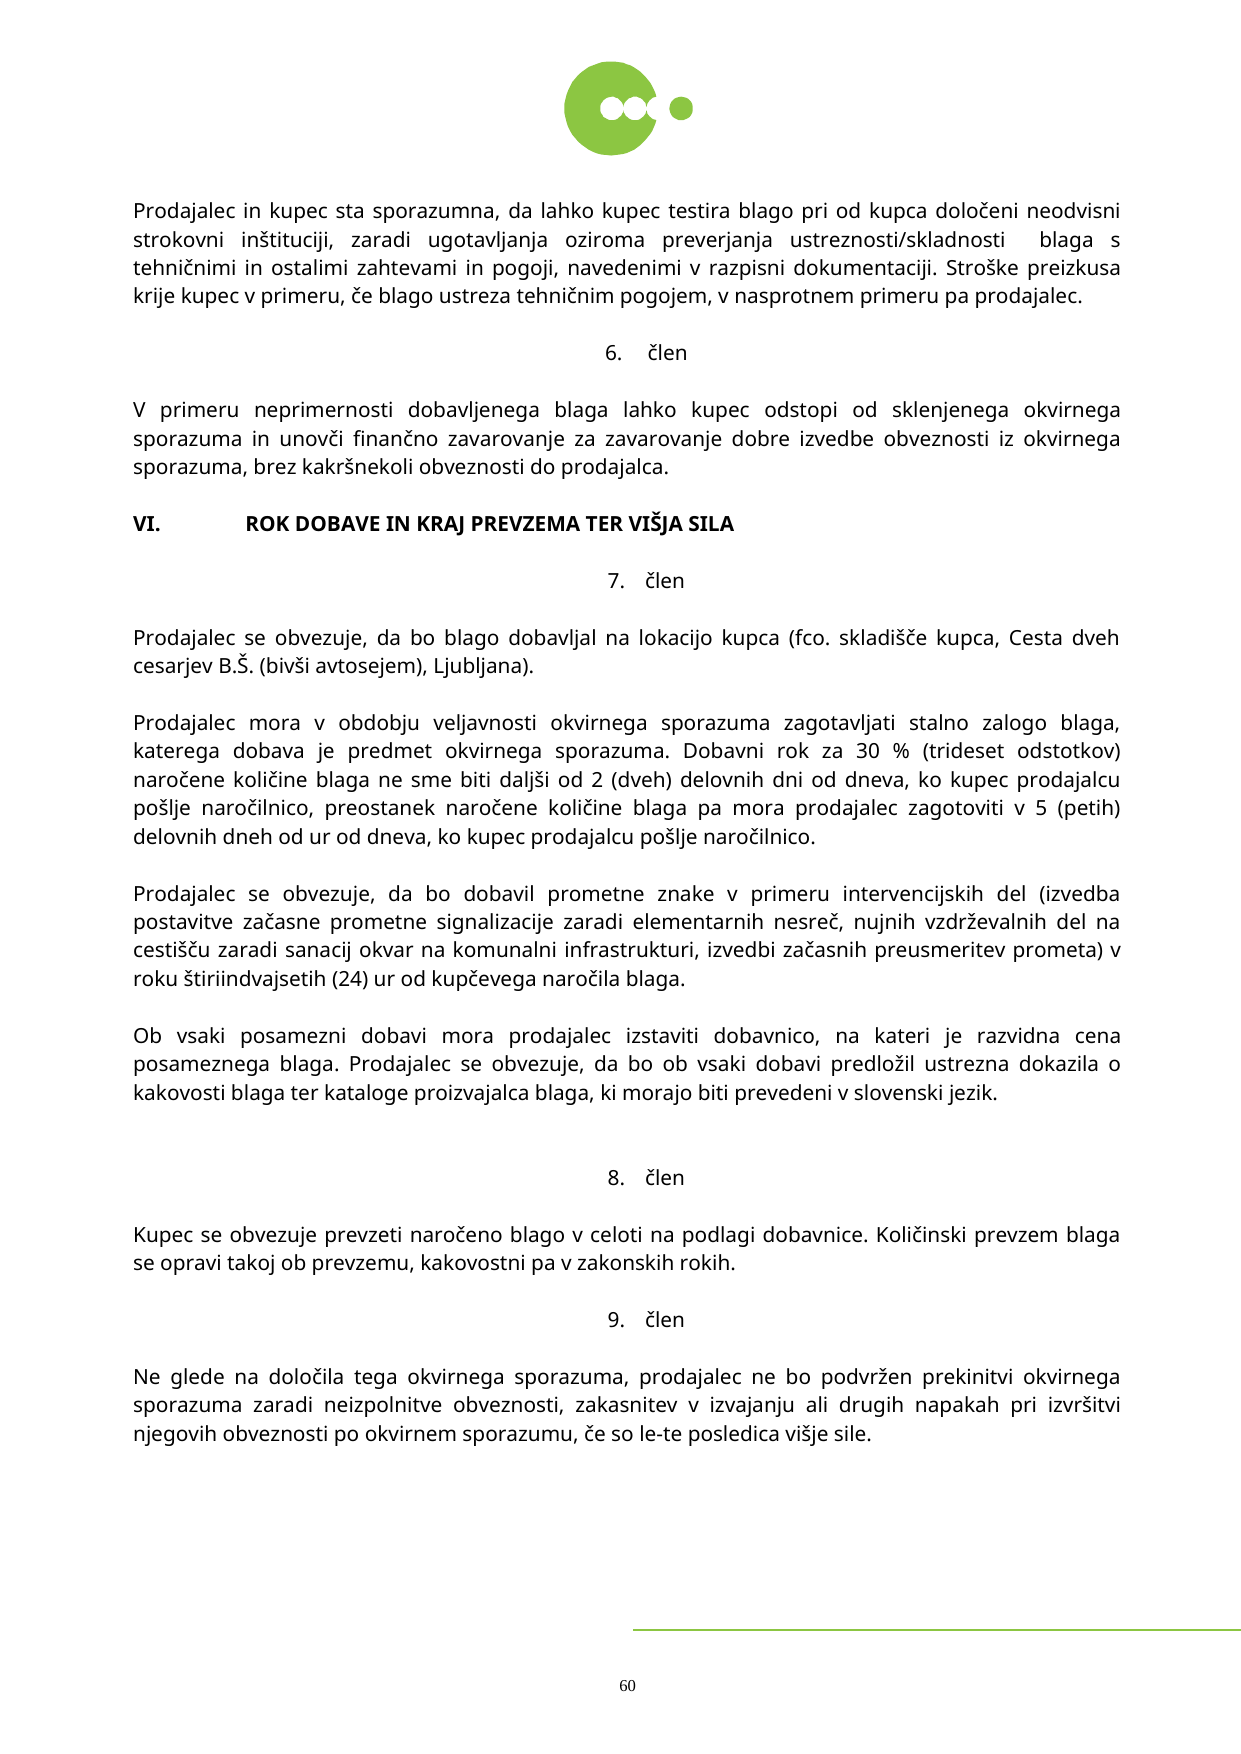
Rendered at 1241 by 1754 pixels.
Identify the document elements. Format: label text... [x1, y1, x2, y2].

text Ne glede na določila tega okvirnega sporazuma, prodajalec ne bo podvržen prekinitvi okvirnega sporazuma zaradi neizpolnitve obveznosti, zakasnitev v izvajanju ali drugih napakah pri izvršitvi njegovih obveznosti po okvirnem sporazumu, če so le-te posledica višje sile. [133, 1362, 1122, 1447]
text Kupec se obvezuje prevzeti naročeno blago v celoti na podlagi dobavnice. Količinski prevzem blaga se opravi takoj ob prevzemu, kakovostni pa v zakonskih rokih. [133, 1220, 1122, 1277]
text Ob vsaki posamezni dobavi mora prodajalec izstaviti dobavnico, na kateri je razvidna cena posameznega blaga. Prodajalec se obvezuje, da bo ob vsaki dobavi predložil ustrezna dokazila o kakovosti blaga ter kataloge proizvajalca blaga, ki morajo biti prevedeni v slovenski jezik. [133, 1021, 1122, 1106]
text Prodajalec se obvezuje, da bo blago dobavljal na lokacijo kupca (fco. skladišče kupca, Cesta dveh cesarjev B.Š. (bivši avtosejem), Ljubljana). [133, 623, 1122, 680]
list člen [170, 1305, 1122, 1334]
list člen [170, 338, 1122, 367]
list člen [170, 566, 1122, 594]
text Prodajalec mora v obdobju veljavnosti okvirnega sporazuma zagotavljati stalno zalogo blaga, katerega dobava je predmet okvirnega sporazuma. Dobavni rok za 30 % (trideset odstotkov) naročene količine blaga ne sme biti daljši od 2 (dveh) delovnih dni od dneva, ko kupec prodajalcu pošlje naročilnico, preostanek naročene količine blaga pa mora prodajalec zagotoviti v 5 (petih) delovnih dneh od ur od dneva, ko kupec prodajalcu pošlje naročilnico. [133, 708, 1122, 850]
list člen [170, 1163, 1122, 1192]
text Prodajalec in kupec sta sporazumna, da lahko kupec testira blago pri od kupca določeni neodvisni strokovni inštituciji, zaradi ugotavljanja oziroma preverjanja ustreznosti/skladnosti blaga s tehničnimi in ostalimi zahtevami in pogoji, navedenimi v razpisni dokumentaciji. Stroške preizkusa krije kupec v primeru, če blago ustreza tehničnim pogojem, v nasprotnem primeru pa prodajalec. [133, 196, 1122, 310]
list ROK DOBAVE IN KRAJ PREVZEMA TER VIŠJA SILA [133, 509, 1122, 537]
text V primeru neprimernosti dobavljenega blaga lahko kupec odstopi od sklenjenega okvirnega sporazuma in unovči finančno zavarovanje za zavarovanje dobre izvedbe obveznosti iz okvirnega sporazuma, brez kakršnekoli obveznosti do prodajalca. [133, 395, 1122, 481]
text Prodajalec se obvezuje, da bo dobavil prometne znake v primeru intervencijskih del (izvedba postavitve začasne prometne signalizacije zaradi elementarnih nesreč, nujnih vzdrževalnih del na cestišču zaradi sanacij okvar na komunalni infrastrukturi, izvedbi začasnih preusmeritev prometa) v roku štiriindvajsetih (24) ur od kupčevega naročila blaga. [133, 879, 1122, 992]
